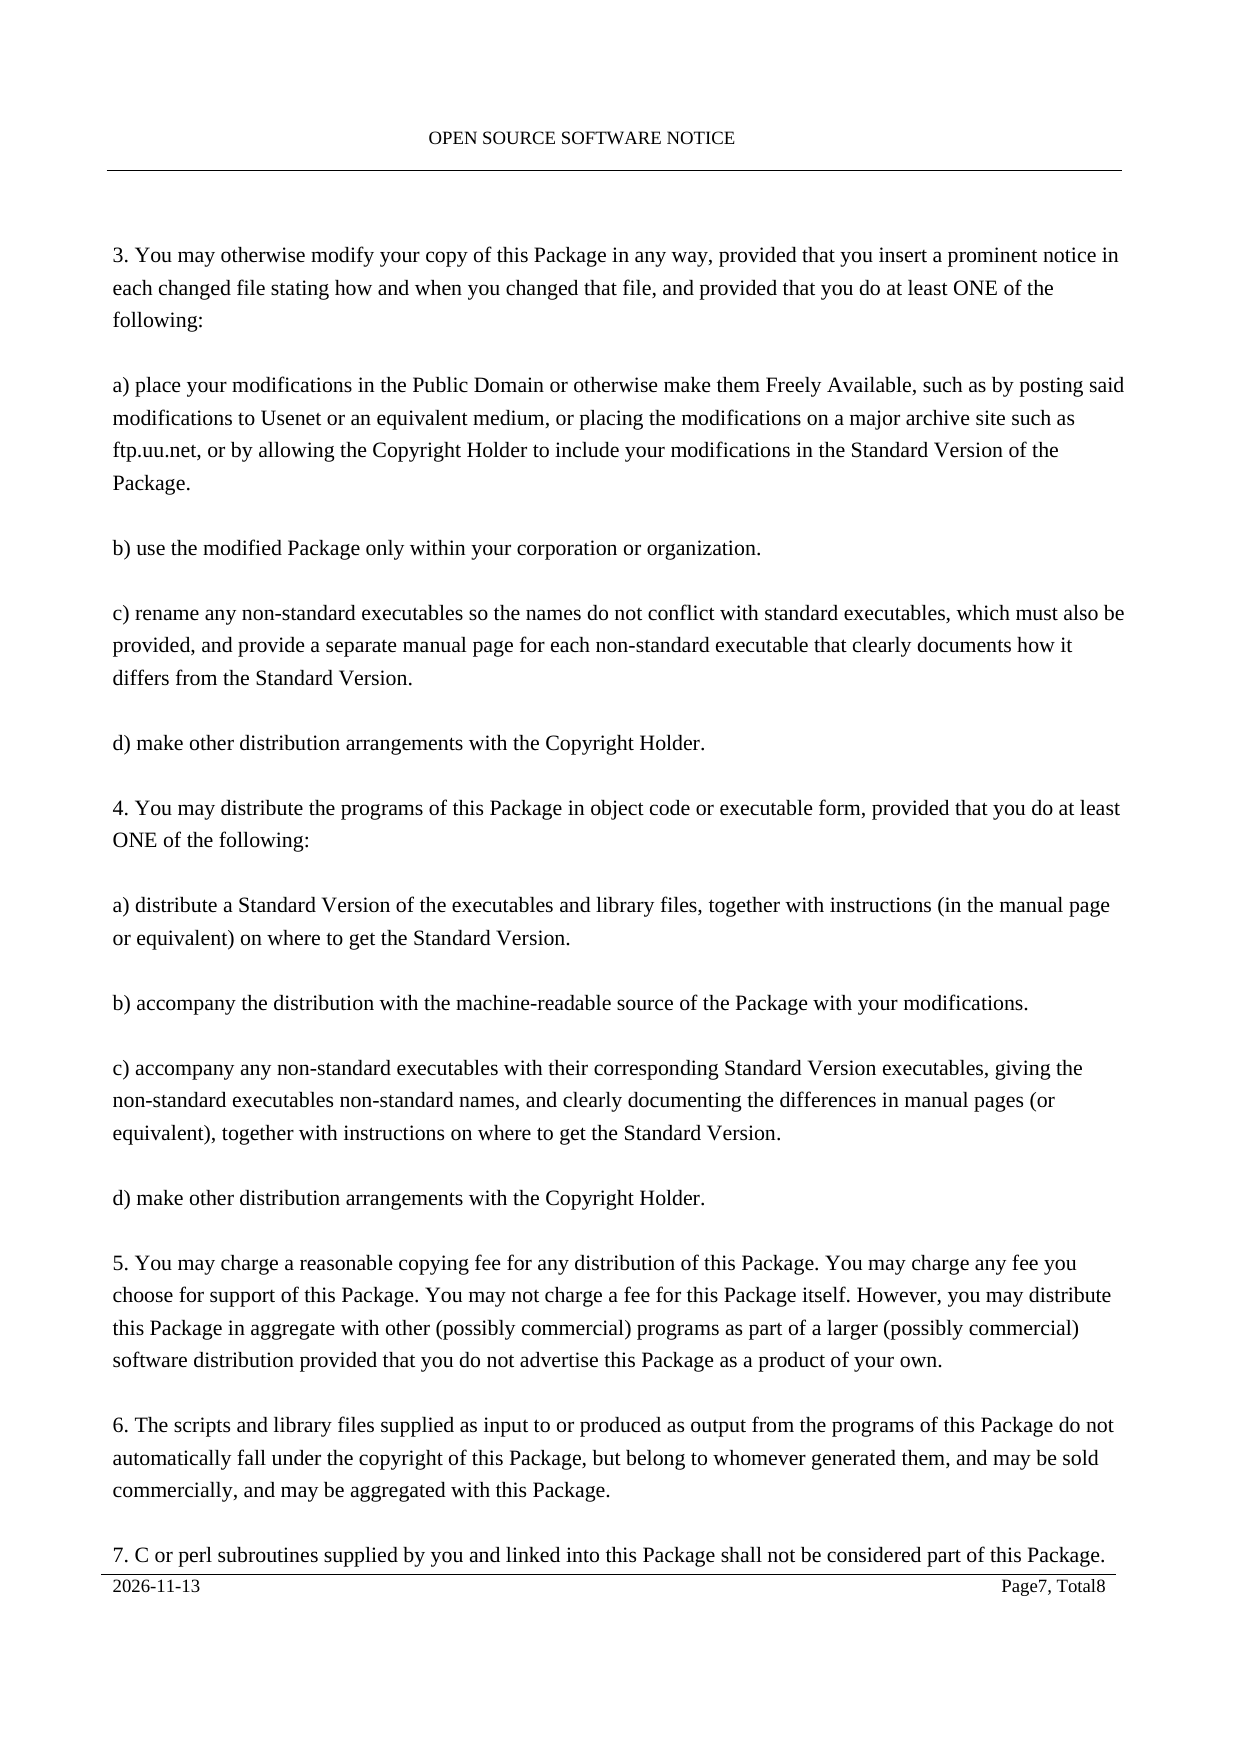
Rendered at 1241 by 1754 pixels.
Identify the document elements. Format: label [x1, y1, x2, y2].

text [112, 206, 1128, 1571]
